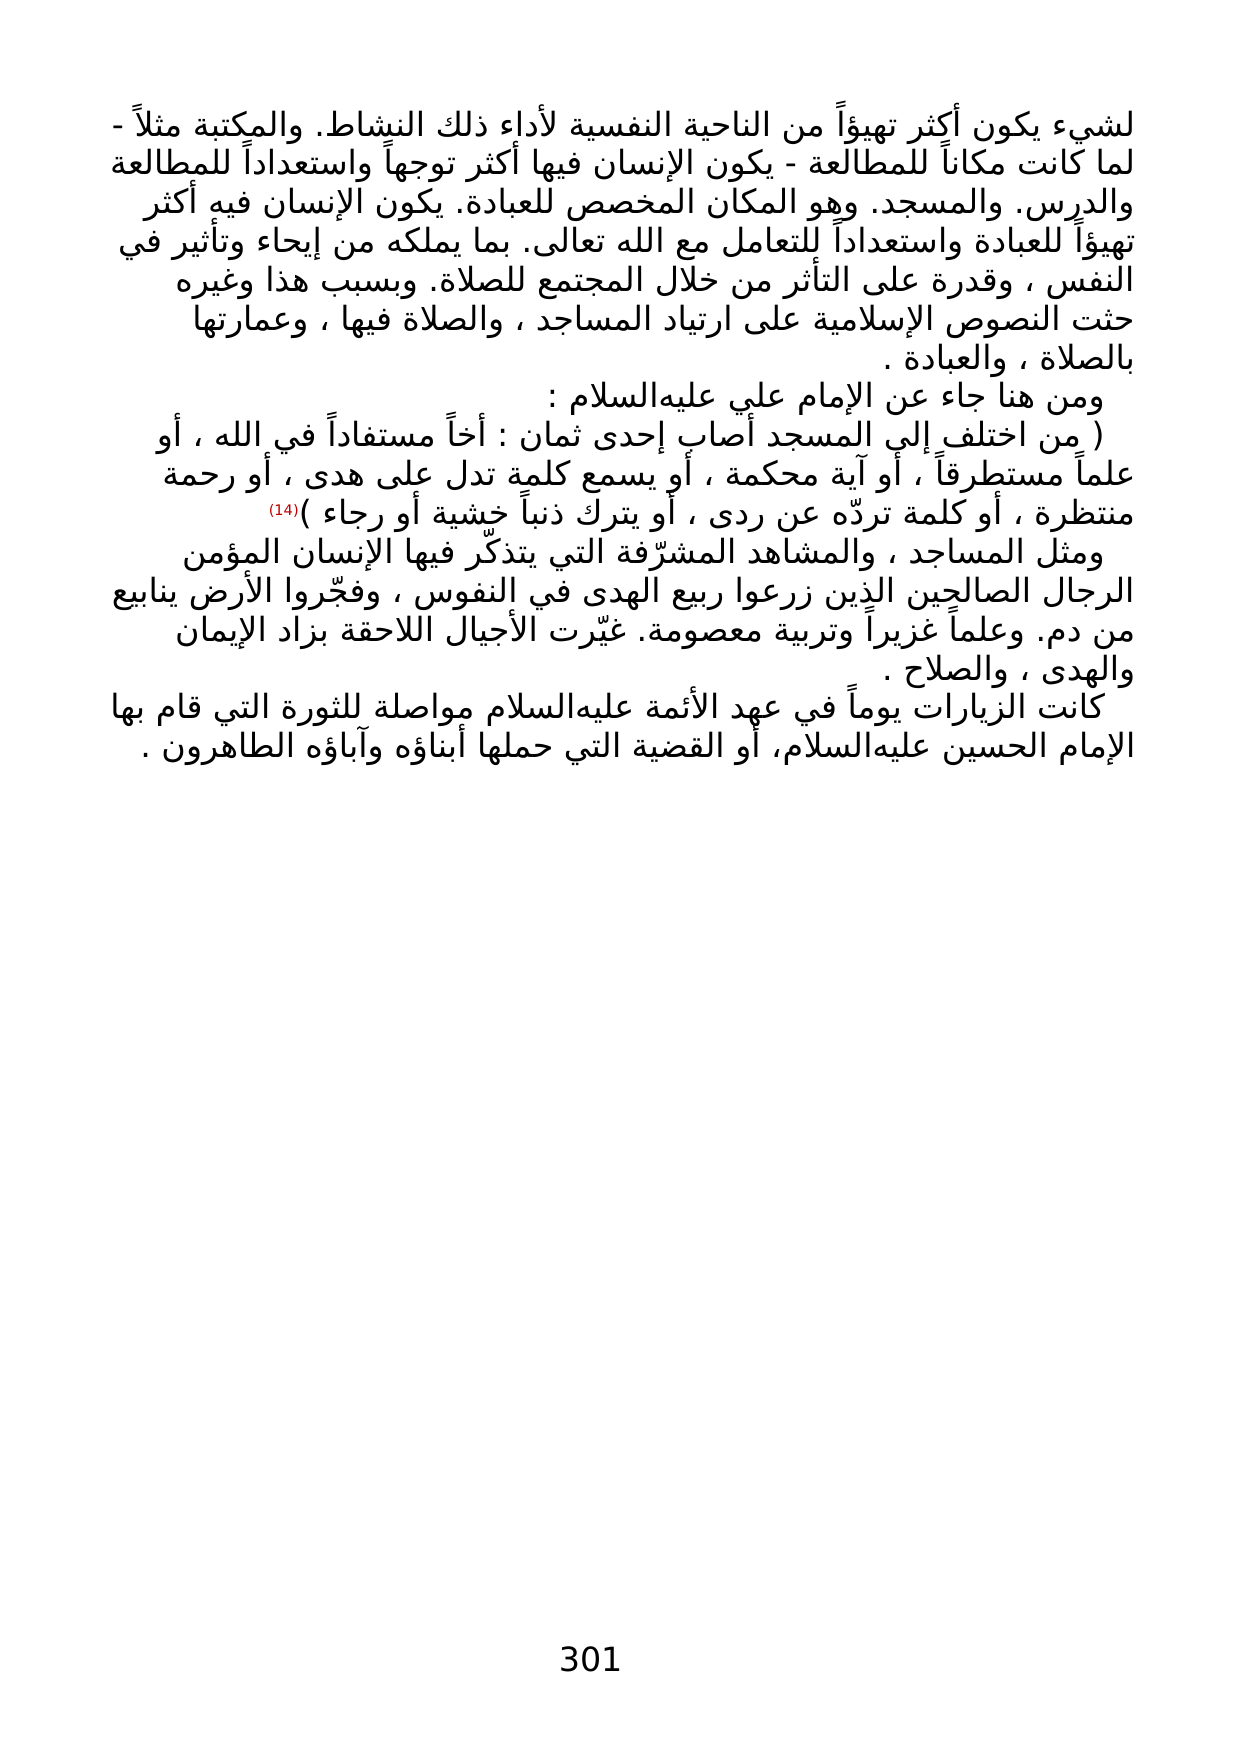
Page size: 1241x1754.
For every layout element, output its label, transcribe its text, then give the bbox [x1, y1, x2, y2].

text ( من اختلف إلى المسجد أصاب إحدى ثمان : أخاً مستفاداً في الله ، أو علماً مستطرقاً ، أو آية محكمة ، أو يسمع كلمة تدل على هدى ، أو رحمة منتظرة ، أو كلمة تردّه عن ردى ، أو يترك ذنباً خشية أو رجاء )(14) [105, 416, 1135, 532]
text ومن هنا جاء عن الإمام علي عليه‌السلام : [105, 377, 1135, 416]
text ومثل المساجد ، والمشاهد المشرّفة التي يتذكّر فيها الإنسان المؤمن الرجال الصالحين الذين زرعوا ربيع الهدى في النفوس ، وفجّروا الأرض ينابيع من دم. وعلماً غزيراً وتربية معصومة. غيّرت الأجيال اللاحقة بزاد الإيمان والهدى ، والصلاح . [105, 532, 1135, 688]
text لشيء يكون أكثر تهيؤاً من الناحية النفسية لأداء ذلك النشاط. والمكتبة مثلاً - لما كانت مكاناً للمطالعة - يكون الإنسان فيها أكثر توجهاً واستعداداً للمطالعة والدرس. والمسجد. وهو المكان المخصص للعبادة. يكون الإنسان فيه أكثر تهيؤاً للعبادة واستعداداً للتعامل مع الله تعالى. بما يملكه من إيحاء وتأثير في النفس ، وقدرة على التأثر من خلال المجتمع للصلاة. وبسبب هذا وغيره حثت النصوص الإسلامية على ارتياد المساجد ، والصلاة فيها ، وعمارتها بالصلاة ، والعبادة . [105, 105, 1135, 377]
text كانت الزيارات يوماً في عهد الأئمة عليه‌السلام مواصلة للثورة التي قام بها الإمام الحسين عليه‌السلام، أو القضية التي حملها أبناؤه وآباؤه الطاهرون . [105, 688, 1135, 766]
